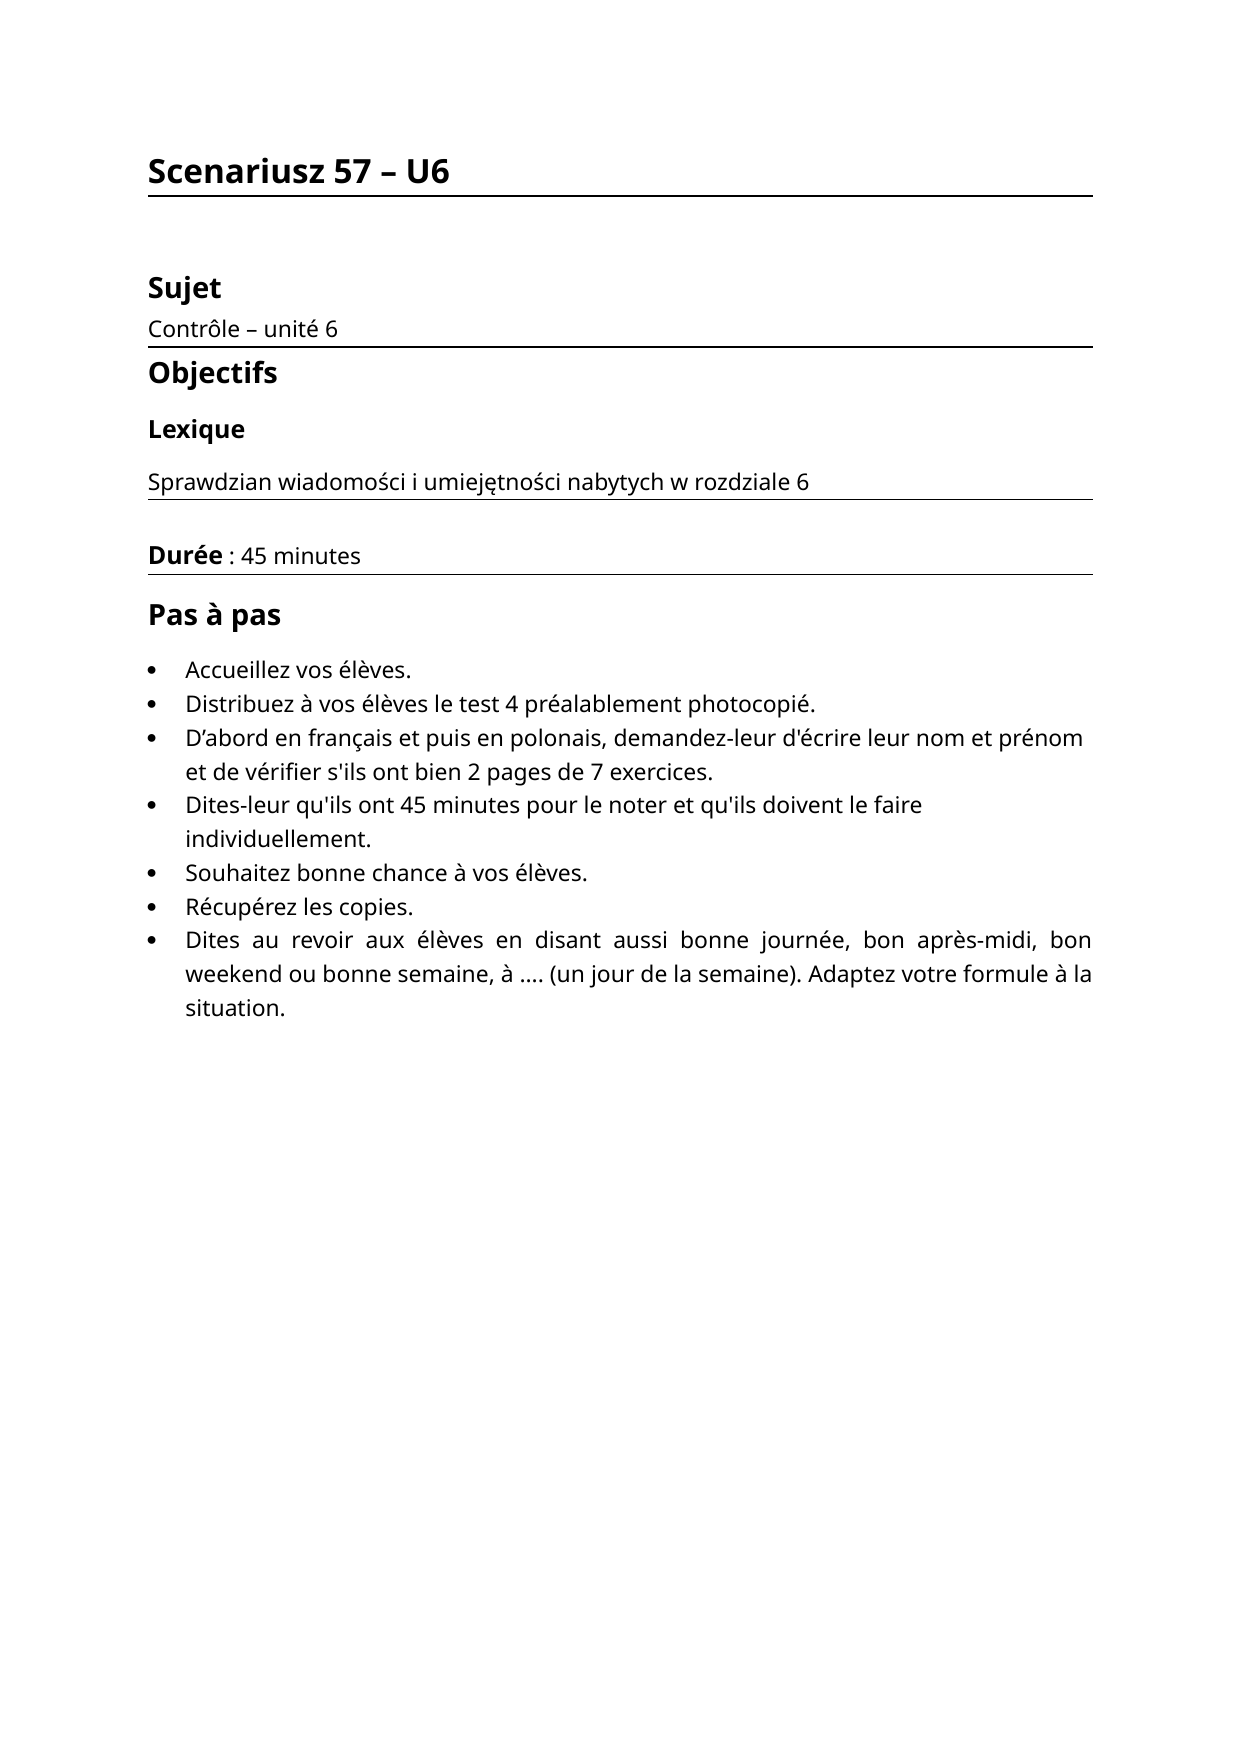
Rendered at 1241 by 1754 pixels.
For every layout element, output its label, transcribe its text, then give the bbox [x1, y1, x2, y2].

list Dites-leur qu'ils ont 45 minutes pour le noter et qu'ils doivent le faire individuellement. [148, 789, 1093, 854]
list Souhaitez bonne chance à vos élèves. [148, 857, 1093, 888]
list Récupérez les copies. [148, 890, 1093, 922]
list D’abord en français et puis en polonais, demandez-leur d'écrire leur nom et prénom et de vérifier s'ils ont bien 2 pages de 7 exercices. [148, 722, 1093, 787]
text Sujet [148, 267, 1093, 307]
text Objectifs [148, 352, 1093, 392]
text Durée : 45 minutes [148, 538, 1093, 574]
list Dites au revoir aux élèves en disant aussi bonne journée, bon après-midi, bon weekend ou bonne semaine, à …. (un jour de la semaine). Adaptez votre formule à la situation. [148, 924, 1093, 1023]
text Pas à pas [148, 595, 1093, 634]
text Sprawdzian wiadomości i umiejętności nabytych w rozdziale 6 [148, 465, 1093, 499]
list Accueillez vos élèves. [148, 654, 1093, 685]
list Distribuez à vos élèves le test 4 préalablement photocopié. [148, 688, 1093, 719]
text Lexique [148, 412, 1093, 446]
text Contrôle – unité 6 [148, 313, 1093, 346]
text Scenariusz 57 – U6 [148, 148, 1093, 195]
